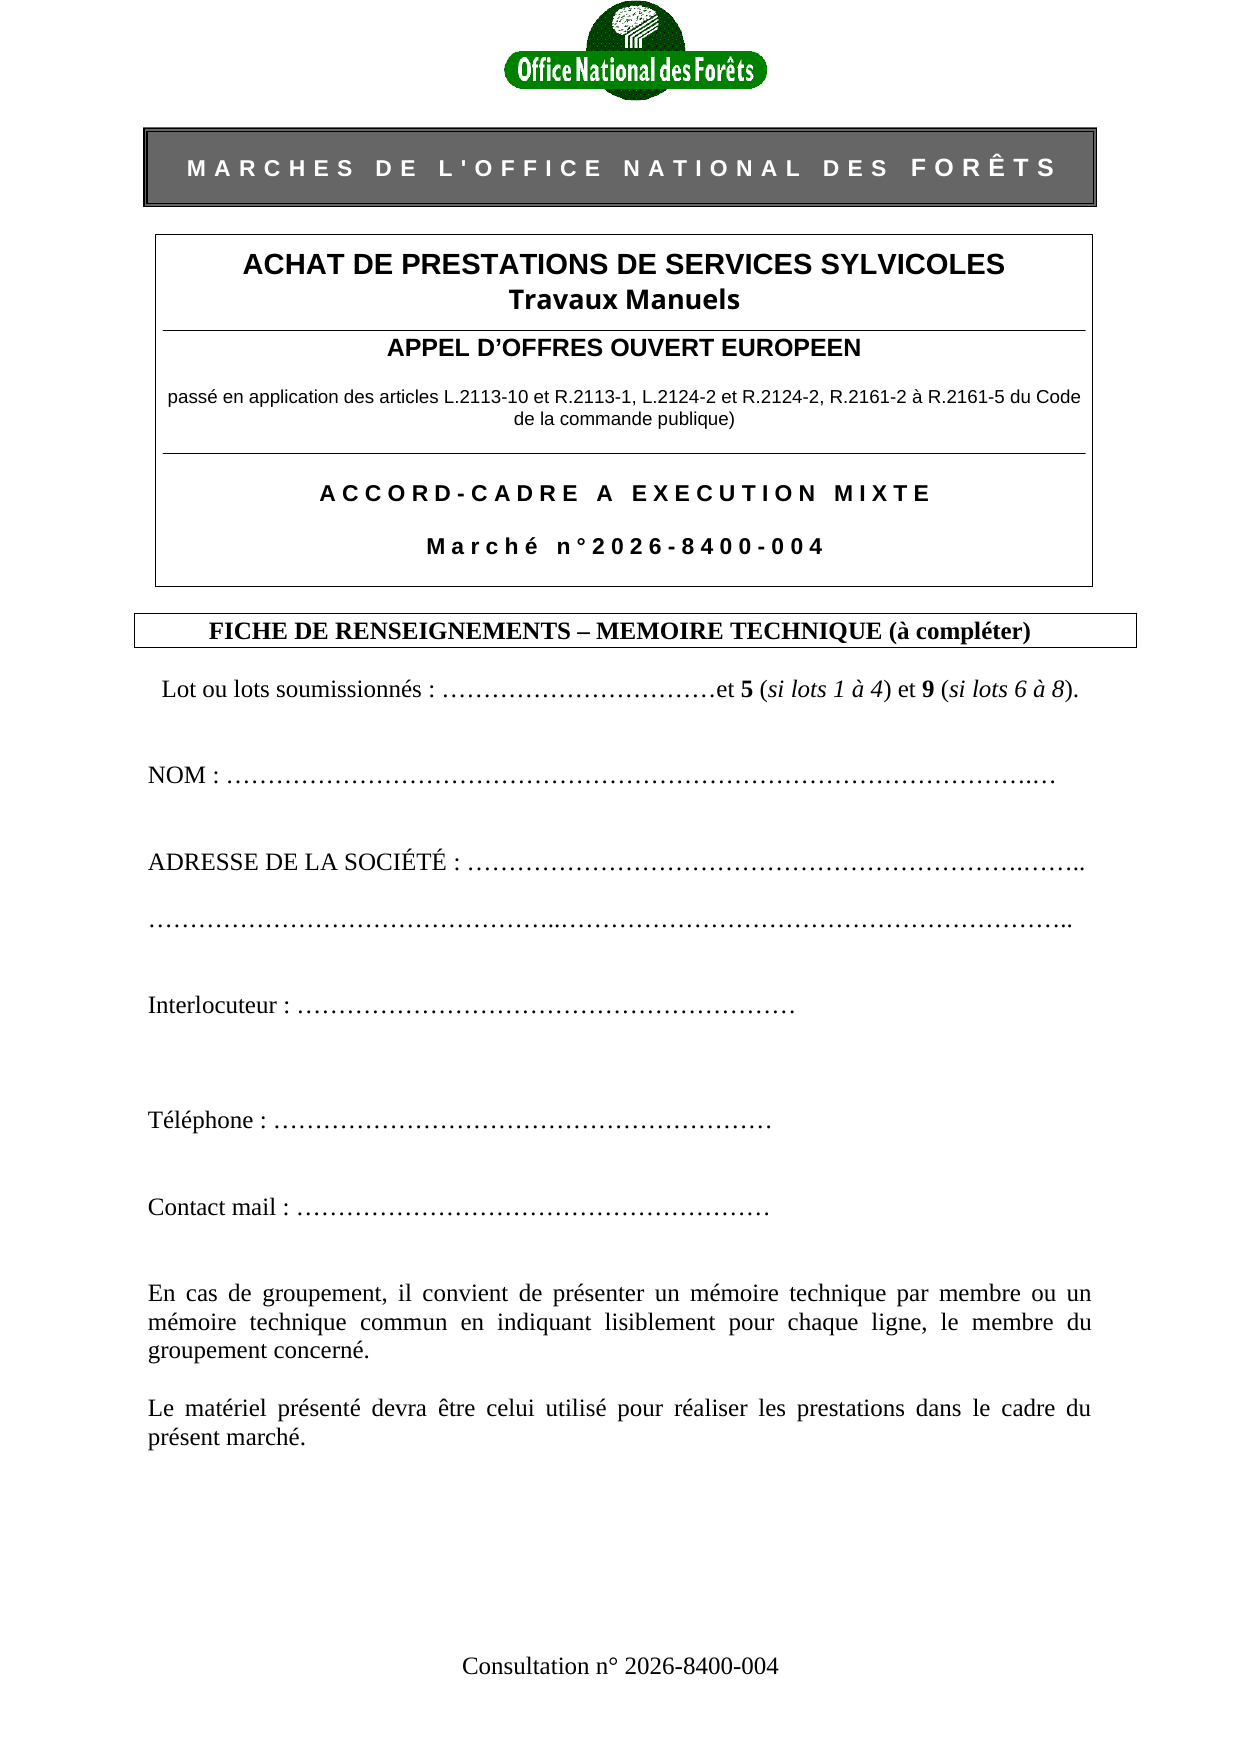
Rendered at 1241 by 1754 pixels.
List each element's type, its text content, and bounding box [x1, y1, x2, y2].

text NOM : …………………………………………………………………………………….… [148, 761, 1092, 789]
text Contact mail : ………………………………………………… [148, 1192, 1092, 1221]
table_header ACHAT DE PRESTATIONS DE SERVICEs SYLVICOLEs Travaux Manuels APPEL D’OFFRES OUVERT EUROPEEN passé en application des articles L.2113-10 et R.2113-1, L.2124-2 et R.2124-2, R.2161-2 à R.2161-5 du Code de la commande publique) ACCORD-CADRE A EXECUTION MIXTE Marché n°2026-8400-004 [156, 235, 1092, 586]
text FICHE DE RENSEIGNEMENTS – MEMOIRE TECHNIQUE (à compléter) [135, 614, 1136, 647]
text Interlocuteur : …………………………………………………… [148, 991, 1092, 1019]
text Téléphone : …………………………………………………… [148, 1106, 1092, 1134]
picture [502, 0, 768, 102]
text ADRESSE DE LA SOCIÉTÉ : ………………………………………………………….…….. [148, 847, 1092, 876]
text Le matériel présenté devra être celui utilisé pour réaliser les prestations dans le cadre du présent marché. [148, 1393, 1092, 1451]
text Lot ou lots soumissionnés : ……………………………et 5 (si lots 1 à 4) et 9 (si lots 6 à 8). [148, 674, 1092, 703]
text …………………………………………..…………………………………………………….. [148, 904, 1092, 933]
text En cas de groupement, il convient de présenter un mémoire technique par membre ou un mémoire technique commun en indiquant lisiblement pour chaque ligne, le membre du groupement concerné. [148, 1278, 1092, 1364]
